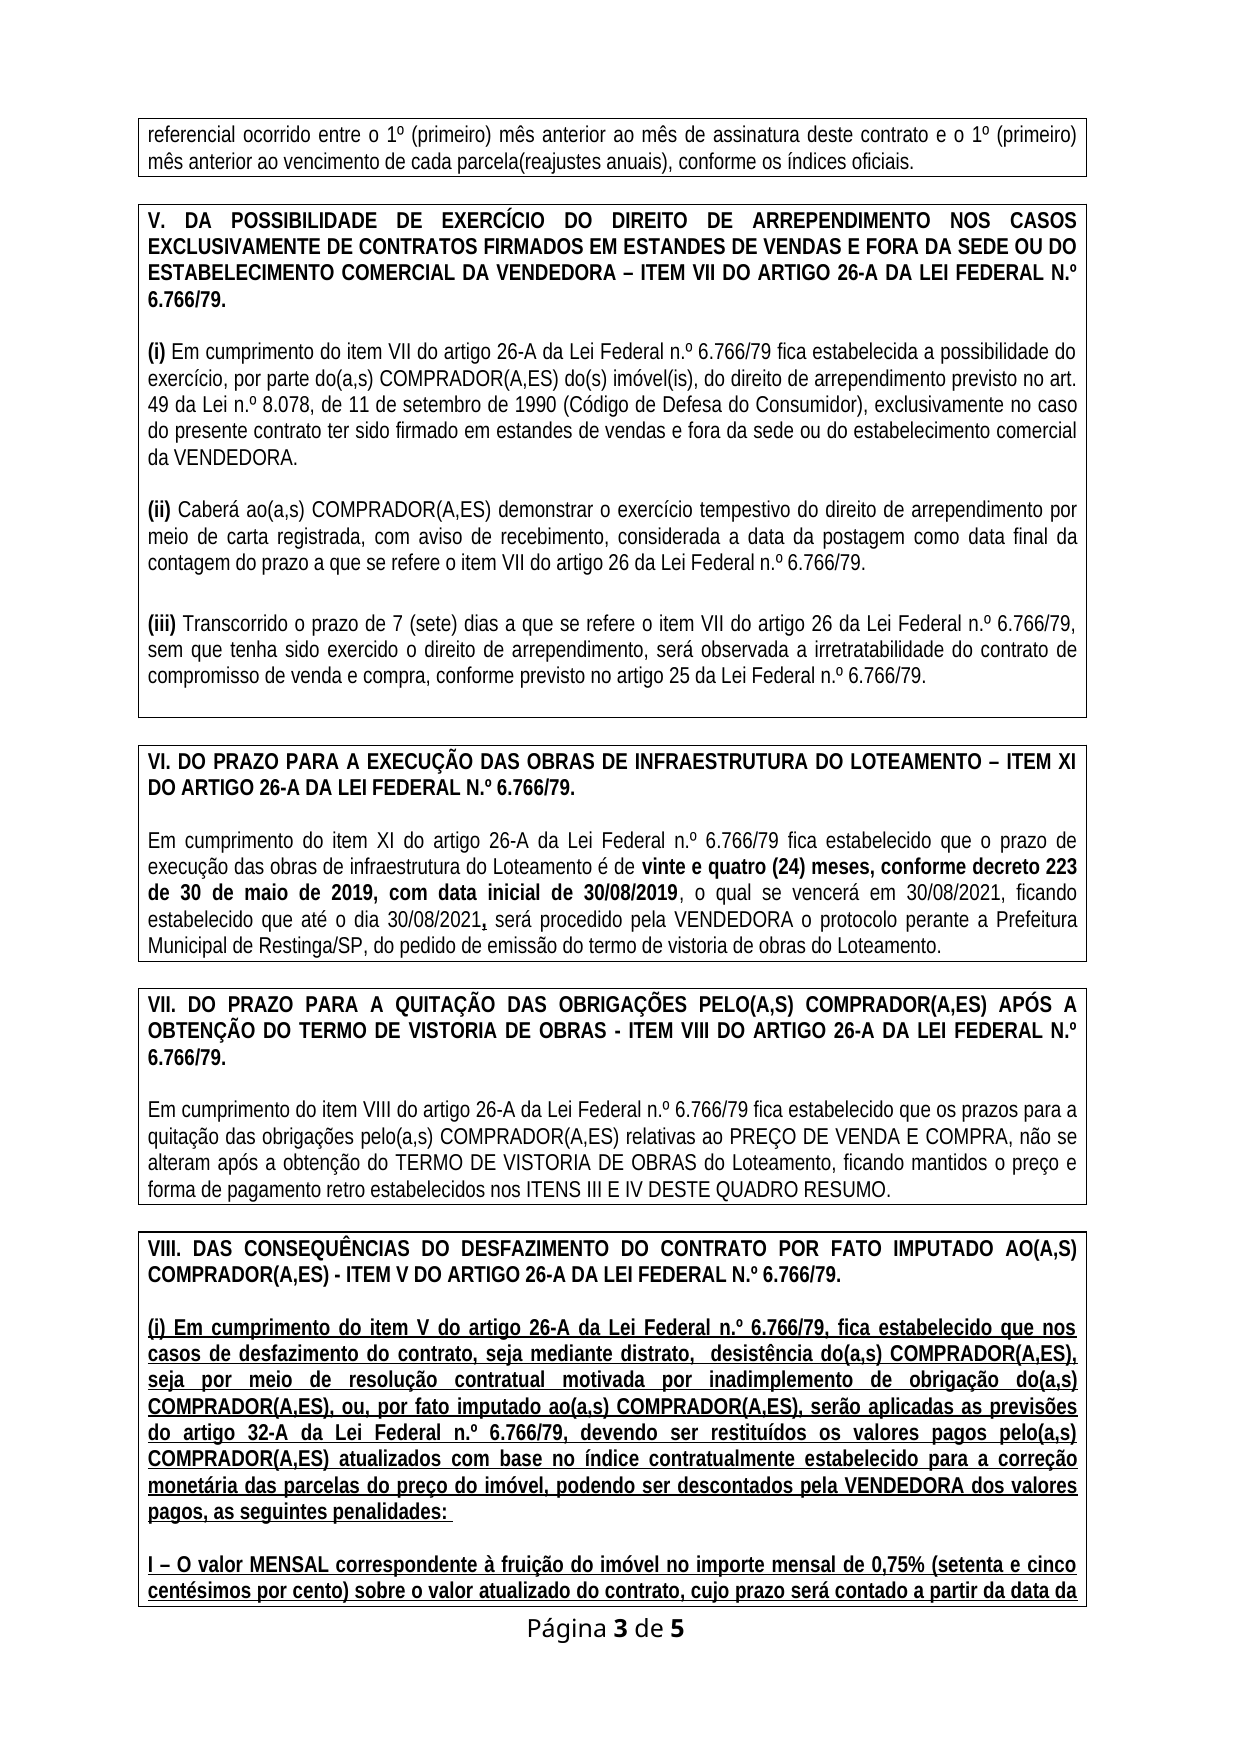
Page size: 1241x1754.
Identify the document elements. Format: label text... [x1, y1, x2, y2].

text Em cumprimento do item VIII do artigo 26-A da Lei Federal n.º 6.766/79 fica estabelecido que os prazos para a quitação das obrigações pelo(a,s) COMPRADOR(A,ES) relativas ao PREÇO DE VENDA E COMPRA, não se alteram após a obtenção do TERMO DE VISTORIA DE OBRAS do Loteamento, ficando mantidos o preço e forma de pagamento retro estabelecidos nos ITENS III E IV DESTE QUADRO RESUMO. [139, 1093, 1086, 1204]
text (iii) Transcorrido o prazo de 7 (sete) dias a que se refere o item VII do artigo 26 da Lei Federal n.º 6.766/79, sem que tenha sido exercido o direito de arrependimento, será observada a irretratabilidade do contrato de compromisso de venda e compra, conforme previsto no artigo 25 da Lei Federal n.º 6.766/79. [139, 606, 1086, 689]
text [139, 119, 1086, 176]
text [139, 1548, 1086, 1606]
text VII. DO PRAZO PARA A QUITAÇÃO DAS OBRIGAÇÕES PELO(A,S) COMPRADOR(A,ES) APÓS A OBTENÇÃO DO TERMO DE VISTORIA DE OBRAS - ITEM VIII DO ARTIGO 26-A DA LEI FEDERAL N.º 6.766/79. [139, 989, 1086, 1070]
text (i) Em cumprimento do item VII do artigo 26-A da Lei Federal n.º 6.766/79 fica estabelecida a possibilidade do exercício, por parte do(a,s) COMPRADOR(A,ES) do(s) imóvel(is), do direito de arrependimento previsto no art. 49 da Lei n.º 8.078, de 11 de setembro de 1990 (Código de Defesa do Consumidor), exclusivamente no caso do presente contrato ter sido firmado em estandes de vendas e fora da sede ou do estabelecimento comercial da VENDEDORA. [139, 335, 1086, 470]
text VIII. DAS CONSEQUÊNCIAS DO DESFAZIMENTO DO CONTRATO POR FATO IMPUTADO AO(A,S) COMPRADOR(A,ES) - ITEM V DO ARTIGO 26-A DA LEI FEDERAL N.º 6.766/79. [139, 1233, 1086, 1287]
text (ii) Caberá ao(a,s) COMPRADOR(A,ES) demonstrar o exercício tempestivo do direito de arrependimento por meio de carta registrada, com aviso de recebimento, considerada a data da postagem como data final da contagem do prazo a que se refere o item VII do artigo 26 da Lei Federal n.º 6.766/79. [139, 493, 1086, 576]
text VI. DO PRAZO PARA A EXECUÇÃO DAS OBRAS DE INFRAESTRUTURA DO LOTEAMENTO – ITEM XI DO ARTIGO 26-A DA LEI FEDERAL N.º 6.766/79. [139, 746, 1086, 800]
text V. DA POSSIBILIDADE DE EXERCÍCIO DO DIREITO DE ARREPENDIMENTO NOS CASOS EXCLUSIVAMENTE DE CONTRATOS FIRMADOS EM ESTANDES DE VENDAS E FORA DA SEDE OU DO ESTABELECIMENTO COMERCIAL DA VENDEDORA – ITEM VII DO ARTIGO 26-A DA LEI FEDERAL N.º 6.766/79. [139, 205, 1086, 312]
text (i) Em cumprimento do item V do artigo 26-A da Lei Federal n.º 6.766/79, fica estabelecido que nos casos de desfazimento do contrato, seja mediante distrato, desistência do(a,s) COMPRADOR(A,ES), seja por meio de resolução contratual motivada por inadimplemento de obrigação do(a,s) COMPRADOR(A,ES), ou, por fato imputado ao(a,s) COMPRADOR(A,ES), serão aplicadas as previsões do artigo 32-A da Lei Federal n.º 6.766/79, devendo ser restituídos os valores pagos pelo(a,s) COMPRADOR(A,ES) atualizados com base no índice contratualmente estabelecido para a correção monetária das parcelas do preço do imóvel, podendo ser descontados pela VENDEDORA dos valores pagos, as seguintes penalidades: [139, 1310, 1086, 1524]
text Em cumprimento do item XI do artigo 26-A da Lei Federal n.º 6.766/79 fica estabelecido que o prazo de execução das obras de infraestrutura do Loteamento é de vinte e quatro (24) meses, conforme decreto 223 de 30 de maio de 2019, com data inicial de 30/08/2019, o qual se vencerá em 30/08/2021, ficando estabelecido que até o dia 30/08/2021, será procedido pela VENDEDORA o protocolo perante a Prefeitura Municipal de Restinga/SP, do pedido de emissão do termo de vistoria de obras do Loteamento. [139, 823, 1086, 961]
